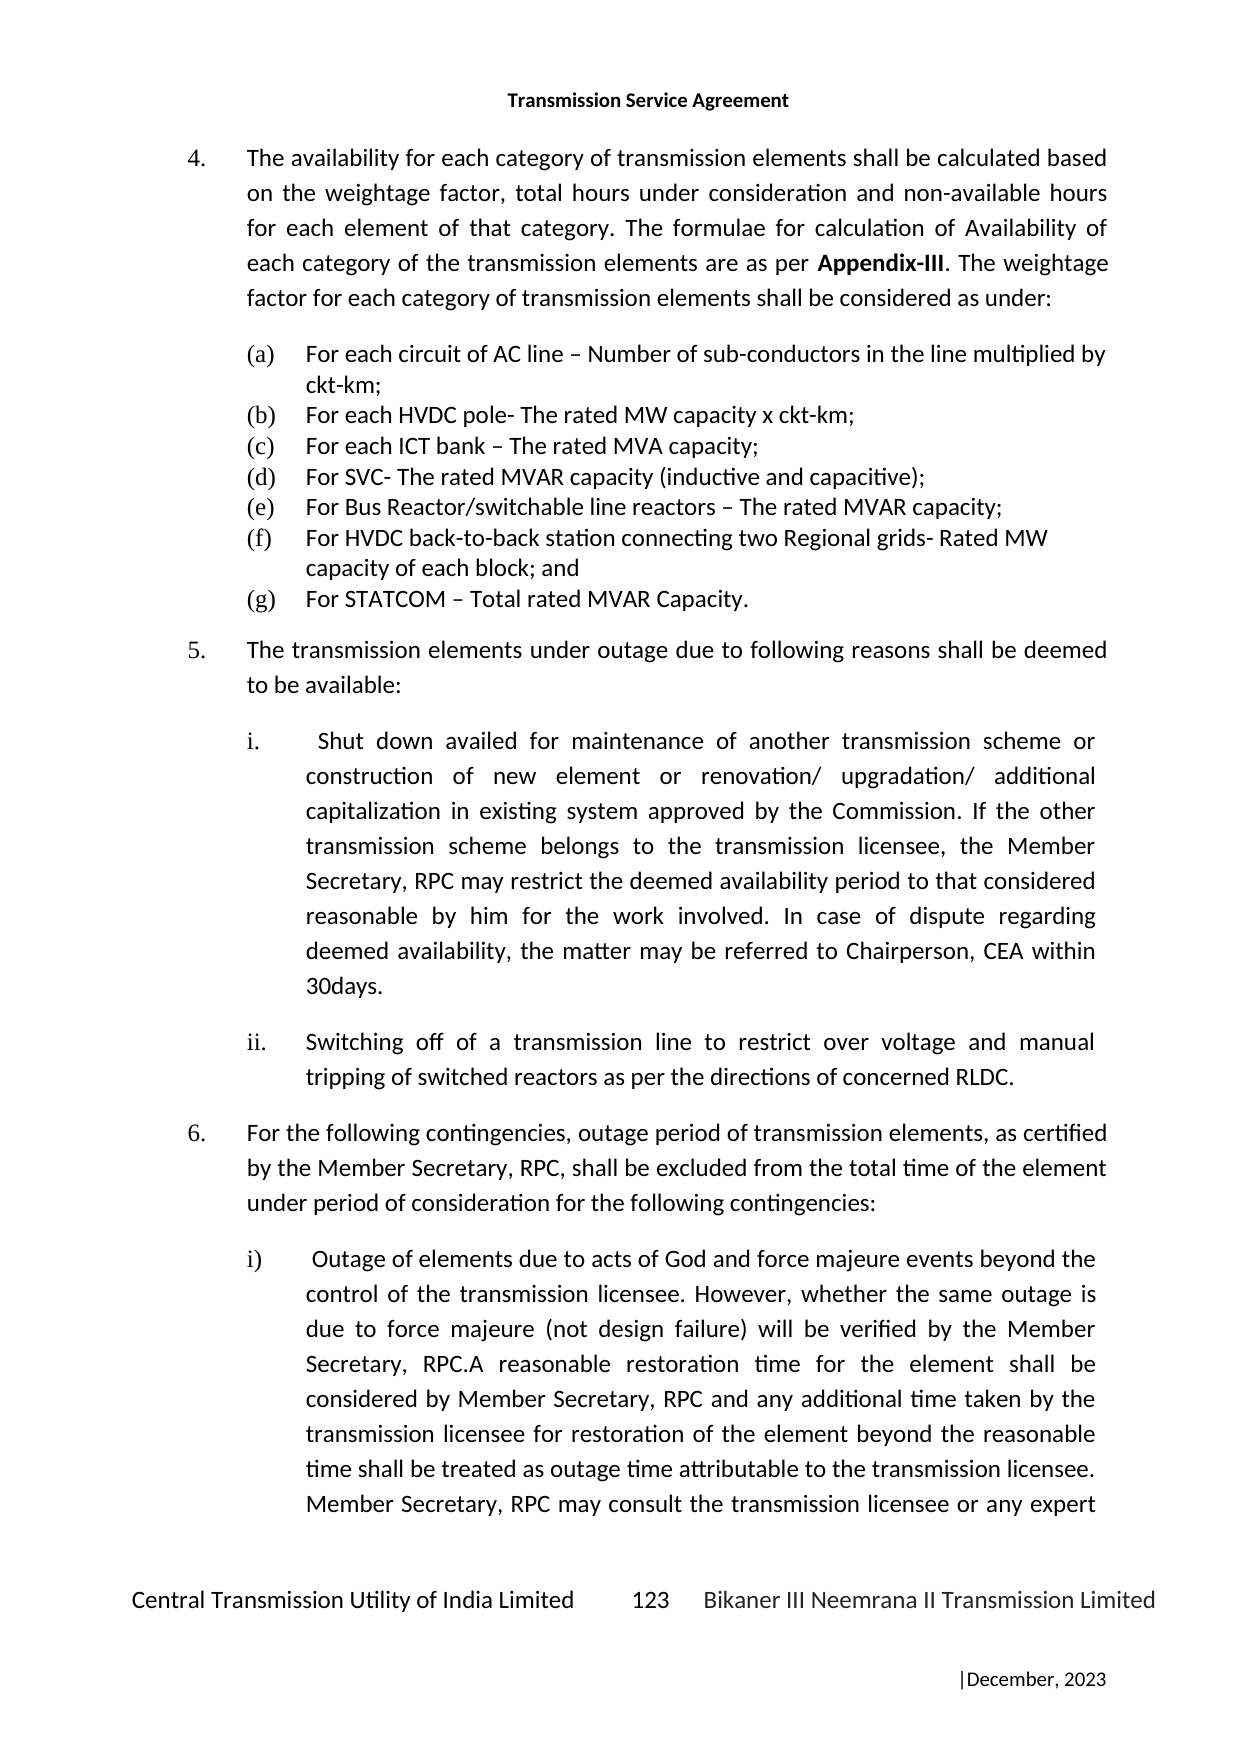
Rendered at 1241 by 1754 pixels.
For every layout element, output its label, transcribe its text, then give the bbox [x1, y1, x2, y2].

list For each ICT bank – The rated MVA capacity; [247, 430, 1109, 461]
list For each HVDC pole- The rated MW capacity x ckt-km; [247, 399, 1109, 430]
list For each circuit of AC line – Number of sub-conductors in the line multiplied by ckt-km; [247, 338, 1109, 399]
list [247, 1243, 1097, 1518]
list The availability for each category of transmission elements shall be calculated based on the weightage factor, total hours under consideration and non-available hours for each element of that category. The formulae for calculation of Availability of each category of the transmission elements are as per Appendix-III. The weightage factor for each category of transmission elements shall be considered as under: [187, 142, 1109, 313]
list Shut down availed for maintenance of another transmission scheme or construction of new element or renovation/ upgradation/ additional capitalization in existing system approved by the Commission. If the other transmission scheme belongs to the transmission licensee, the Member Secretary, RPC may restrict the deemed availability period to that considered reasonable by him for the work involved. In case of dispute regarding deemed availability, the matter may be referred to Chairperson, CEA within 30days. [247, 725, 1097, 1001]
list For the following contingencies, outage period of transmission elements, as certified by the Member Secretary, RPC, shall be excluded from the total time of the element under period of consideration for the following contingencies: [187, 1117, 1109, 1217]
list For HVDC back-to-back station connecting two Regional grids- Rated MW capacity of each block; and [247, 522, 1109, 583]
list For Bus Reactor/switchable line reactors – The rated MVAR capacity; [247, 491, 1109, 522]
list For STATCOM – Total rated MVAR Capacity. [247, 583, 1109, 614]
list Switching off of a transmission line to restrict over voltage and manual tripping of switched reactors as per the directions of concerned RLDC. [247, 1026, 1097, 1092]
list For SVC- The rated MVAR capacity (inductive and capacitive); [247, 461, 1109, 491]
list The transmission elements under outage due to following reasons shall be deemed to be available: [187, 634, 1109, 700]
